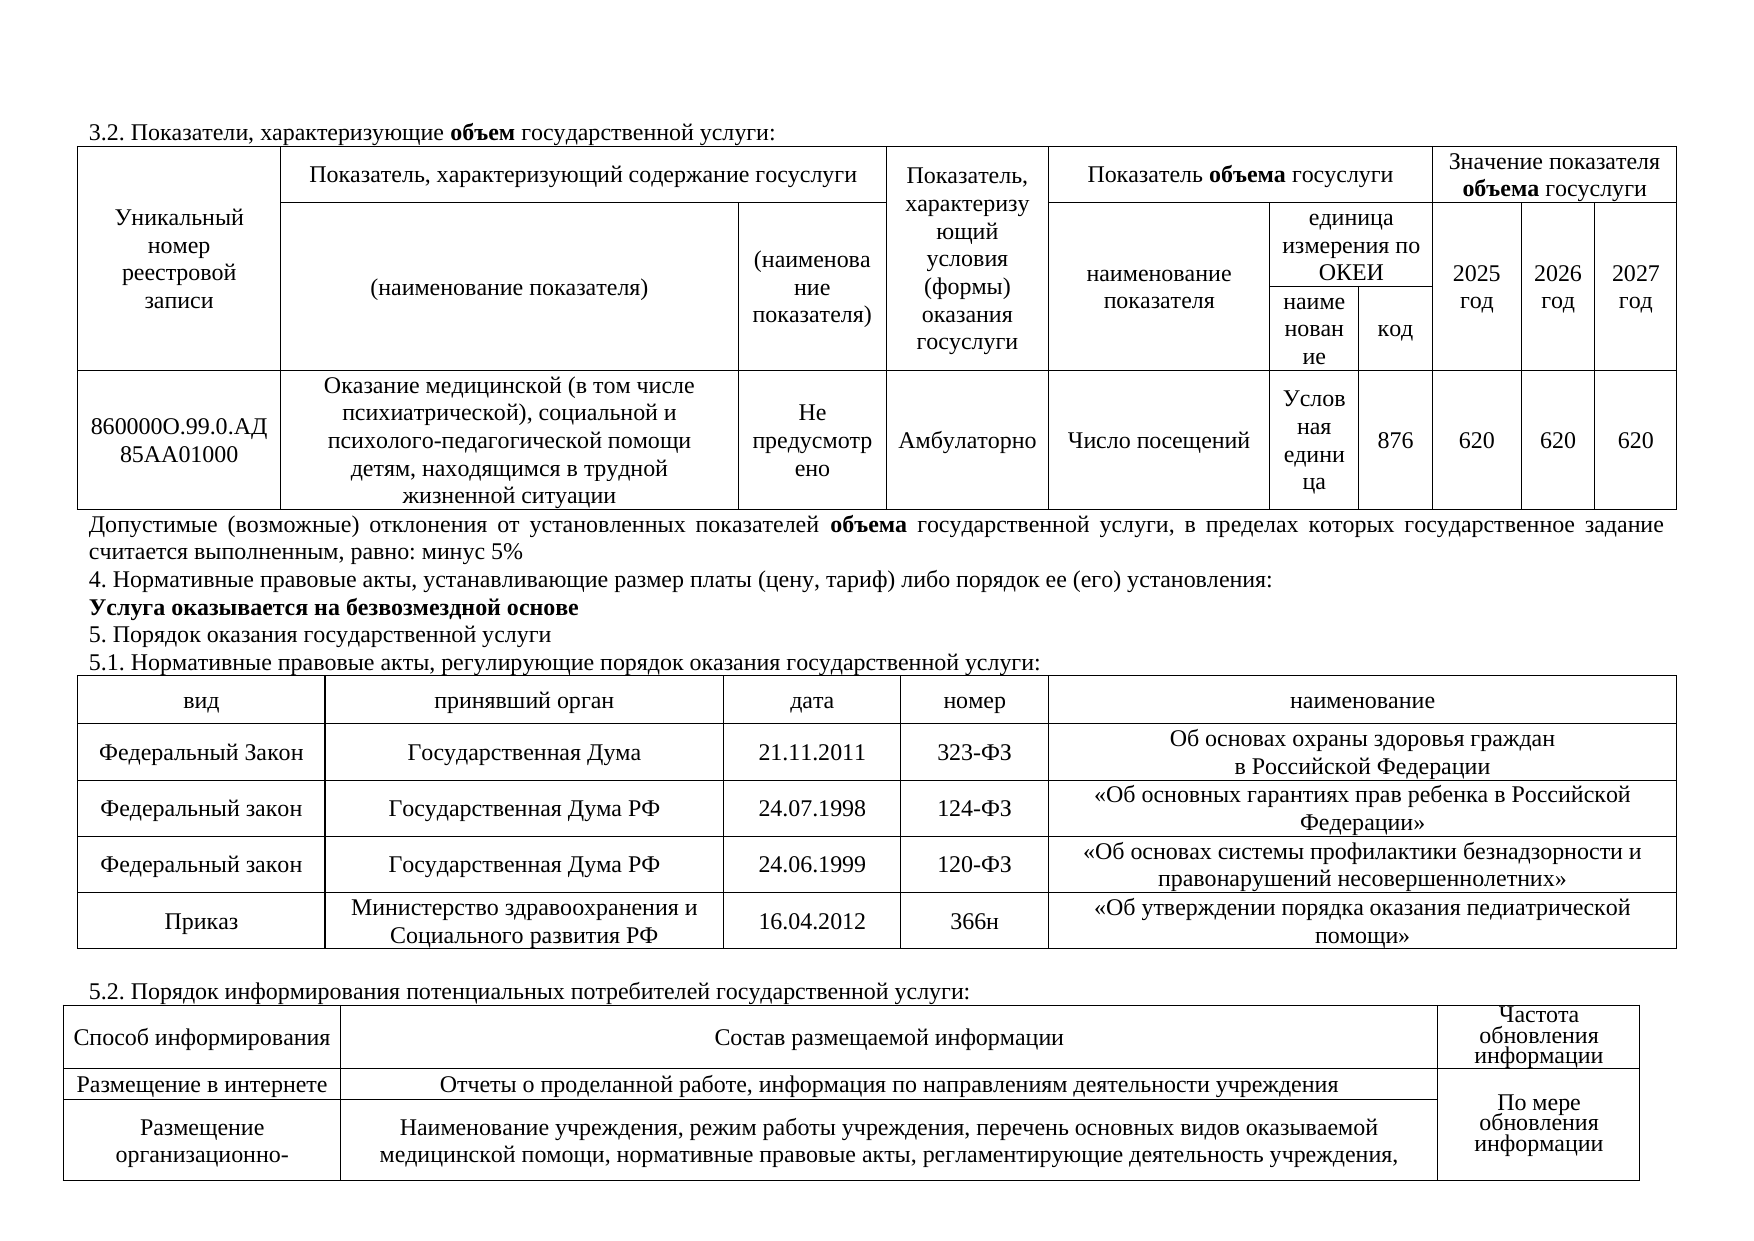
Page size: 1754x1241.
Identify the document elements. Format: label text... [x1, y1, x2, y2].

table_header Способ информирования [64, 1006, 340, 1068]
table_cell Об основах охраны здоровья граждан в Российской Федерации [1049, 724, 1676, 779]
table_header вид [78, 676, 324, 723]
table_cell Государственная Дума [326, 724, 723, 779]
table_header Показатель, характеризующий содержание госуслуги [281, 147, 886, 202]
table_cell 620 [1433, 371, 1521, 509]
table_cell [341, 1100, 1437, 1180]
table_cell Государственная Дума РФ [326, 781, 723, 836]
table_cell 366н [901, 893, 1048, 948]
text 5. Порядок оказания государственной услуги [89, 620, 1665, 648]
table_cell 24.07.1998 [724, 781, 900, 836]
table_cell 876 [1359, 371, 1432, 509]
table_header наименование [1049, 676, 1676, 723]
table_cell единица измерения по ОКЕИ [1270, 203, 1432, 286]
text 3.2. Показатели, характеризующие объем государственной услуги: [89, 118, 1665, 146]
table_cell 2027 год [1595, 203, 1676, 370]
table_cell «Об основных гарантиях прав ребенка в Российской Федерации» [1049, 781, 1676, 836]
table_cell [64, 1100, 340, 1180]
table_cell Министерство здравоохранения и Социального развития РФ [326, 893, 723, 948]
table_cell (наименование показателя) [739, 203, 886, 370]
table_header Состав размещаемой информации [341, 1006, 1437, 1068]
text Допустимые (возможные) отклонения от установленных показателей объема государственной услуги, в пределах которых государственное задание считается выполненным, равно: минус 5% [89, 510, 1665, 565]
table_cell (наименование показателя) [281, 203, 738, 370]
text 4. Нормативные правовые акты, устанавливающие размер платы (цену, тариф) либо порядок ее (его) установления: [89, 565, 1665, 593]
table_header принявший орган [326, 676, 723, 723]
table_cell наименование [1270, 287, 1358, 370]
table_cell «Об утверждении порядка оказания педиатрической помощи» [1049, 893, 1676, 948]
table_cell Размещение в интернете [64, 1069, 340, 1099]
table_cell Отчеты о проделанной работе, информация по направлениям деятельности учреждения [341, 1069, 1437, 1099]
table_cell Оказание медицинской (в том числе психиатрической), социальной и психолого-педагогической помощи детям, находящимся в трудной жизненной ситуации [281, 371, 738, 509]
table_header дата [724, 676, 900, 723]
table_cell «Об основах системы профилактики безнадзорности и правонарушений несовершеннолетних» [1049, 837, 1676, 892]
table_cell 2025 год [1433, 203, 1521, 370]
table_cell Федеральный закон [78, 781, 324, 836]
table_header Значение показателя объема госуслуги [1433, 147, 1676, 202]
table_cell Федеральный закон [78, 837, 324, 892]
table_cell 2026 год [1522, 203, 1594, 370]
table_cell 620 [1595, 371, 1676, 509]
table_header Показатель, характеризующий условия (формы) оказания госуслуги [887, 147, 1048, 370]
table_cell По мере обновления информации [1438, 1069, 1639, 1180]
table_header Уникальный номер реестровой записи [78, 147, 280, 370]
table_cell Государственная Дума РФ [326, 837, 723, 892]
table_cell Амбулаторно [887, 371, 1048, 509]
text 5.2. Порядок информирования потенциальных потребителей государственной услуги: [89, 977, 1665, 1004]
text Услуга оказывается на безвозмездной основе [89, 593, 1665, 620]
table_cell Число посещений [1049, 371, 1269, 509]
table_cell Не предусмотрено [739, 371, 886, 509]
text 5.1. Нормативные правовые акты, регулирующие порядок оказания государственной услуги: [89, 648, 1665, 675]
table_header Частота обновления информации [1438, 1006, 1639, 1068]
table_header номер [901, 676, 1048, 723]
table_cell 120-ФЗ [901, 837, 1048, 892]
table_cell Приказ [78, 893, 324, 948]
table_cell 620 [1522, 371, 1594, 509]
table_cell 323-ФЗ [901, 724, 1048, 779]
table_header Показатель объема госуслуги [1049, 147, 1432, 202]
table_cell 24.06.1999 [724, 837, 900, 892]
table_cell 21.11.2011 [724, 724, 900, 779]
table_cell 16.04.2012 [724, 893, 900, 948]
table_cell наименование показателя [1049, 203, 1269, 370]
table_cell Федеральный Закон [78, 724, 324, 779]
table_cell код [1359, 287, 1432, 370]
table_cell Условная единица [1270, 371, 1358, 509]
table_cell 860000О.99.0.АД85АА01000 [78, 371, 280, 509]
table_cell 124-ФЗ [901, 781, 1048, 836]
